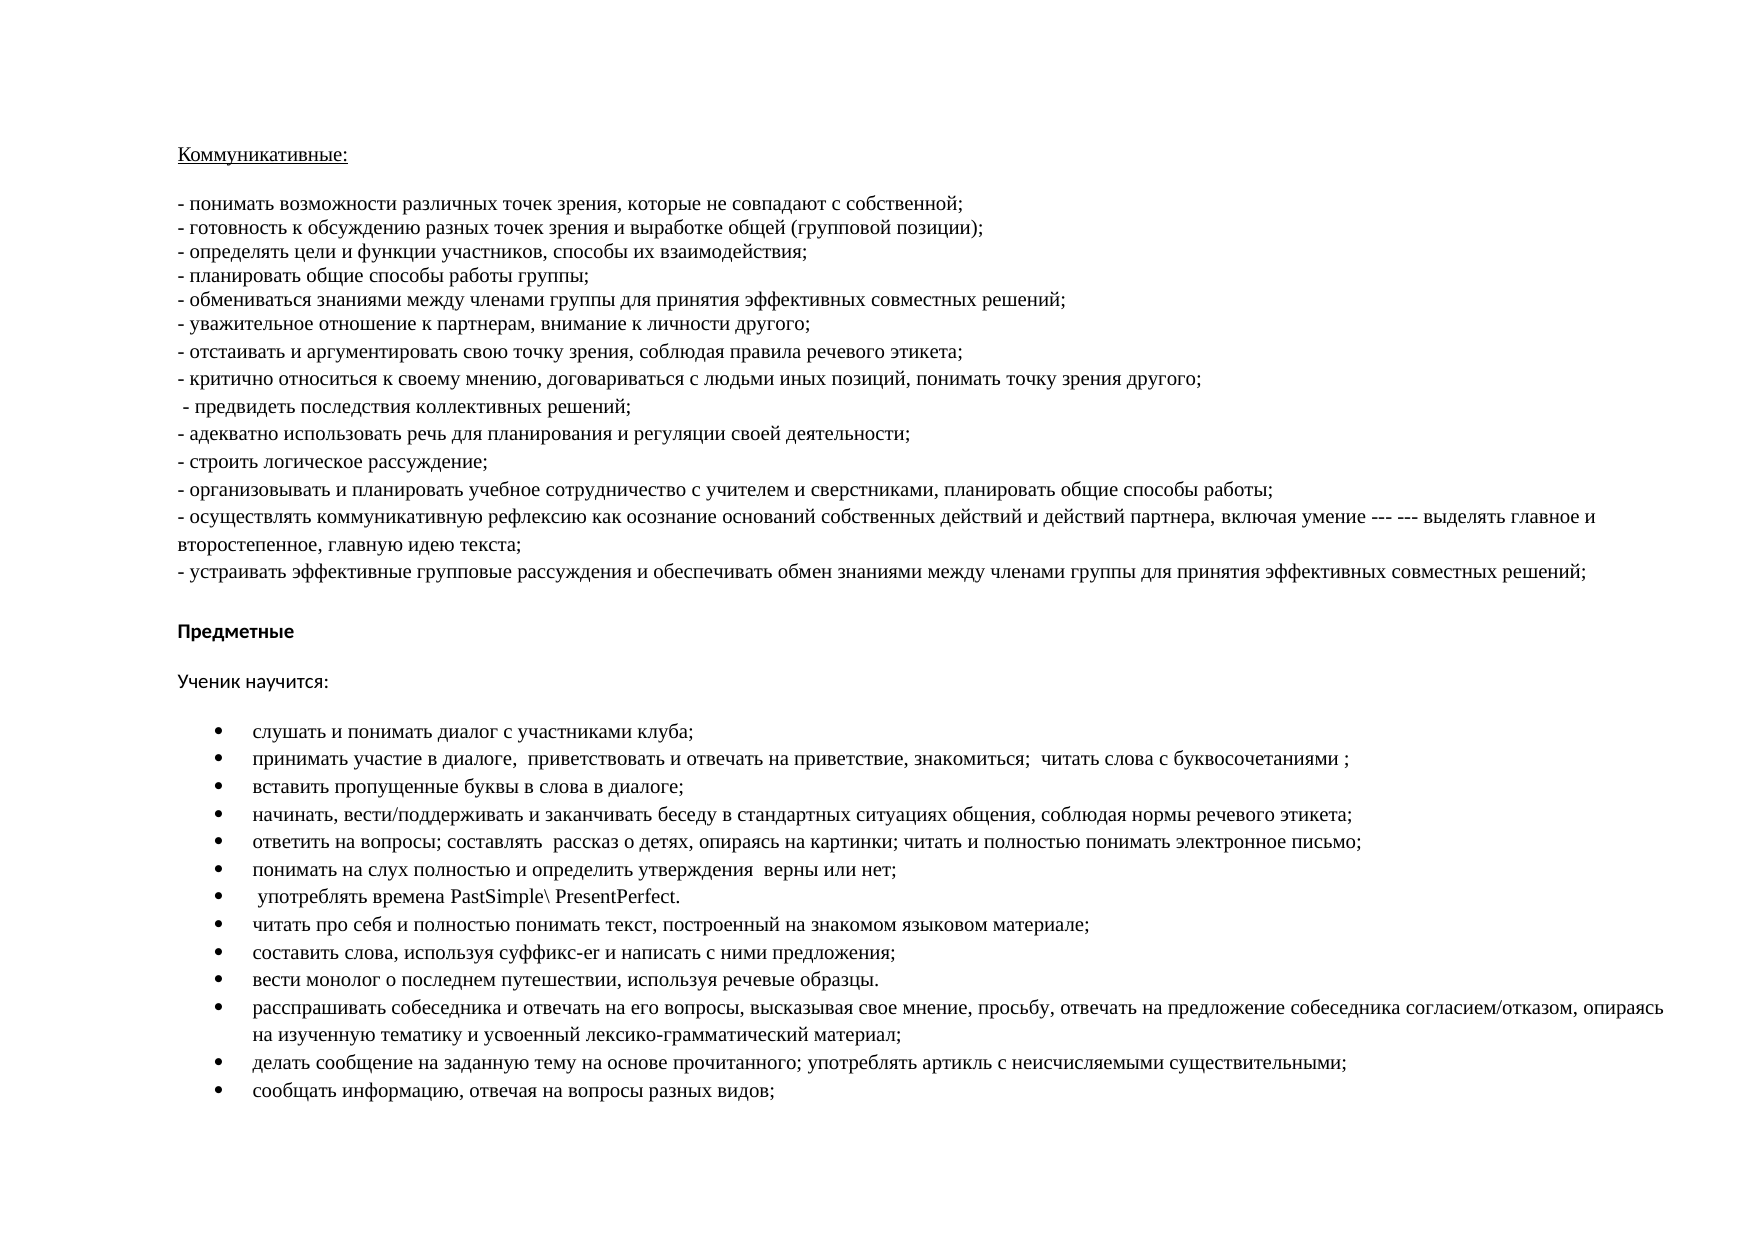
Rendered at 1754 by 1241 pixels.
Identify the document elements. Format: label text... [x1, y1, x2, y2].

list составить слова, используя суффикс-er и написать с ними предложения; [215, 939, 1665, 964]
text - обмениваться знаниями между членами группы для принятия эффективных совместных решений; [177, 287, 1665, 311]
text - организовывать и планировать учебное сотрудничество с учителем и сверстниками, планировать общие способы работы; [177, 477, 1665, 501]
text Коммуникативные: [177, 142, 1665, 166]
list читать про себя и полностью понимать текст, построенный на знакомом языковом материале; [215, 912, 1665, 936]
text Предметные [177, 587, 1665, 644]
list cлушать и понимать диалог с участниками клуба; [215, 719, 1665, 743]
text - планировать общие способы работы группы; [177, 263, 1665, 287]
text - адекватно использовать речь для планирования и регуляции своей деятельности; [177, 421, 1665, 445]
text - осуществлять коммуникативную рефлексию как осознание оснований собственных действий и действий партнера, включая умение --- --- выделять главное и второстепенное, главную идею текста; [177, 504, 1665, 556]
text - готовность к обсуждению разных точек зрения и выработке общей (групповой позиции); [177, 215, 1665, 239]
text - устраивать эффективные групповые рассуждения и обеспечивать обмен знаниями между членами группы для принятия эффективных совместных решений; [177, 559, 1665, 583]
list употреблять времена PastSimple\ PresentPerfect. [215, 884, 1665, 908]
text - понимать возможности различных точек зрения, которые не совпадают с собственной; [177, 191, 1665, 215]
list начинать, вести/поддерживать и заканчивать беседу в стандартных ситуациях общения, соблюдая нормы речевого этикета; [215, 802, 1665, 826]
text - отстаивать и аргументировать свою точку зрения, соблюдая правила речевого этикета; [177, 338, 1665, 363]
list ответить на вопросы; составлять рассказ о детях, опираясь на картинки; читать и полностью понимать электронное письмо; [215, 829, 1665, 853]
list сообщать информацию, отвечая на вопросы разных видов; [215, 1078, 1665, 1102]
text - критично относиться к своему мнению, договариваться с людьми иных позиций, понимать точку зрения другого; [177, 366, 1665, 390]
list делать сообщение на заданную тему на основе прочитанного; употреблять артикль с неисчисляемыми существительными; [215, 1050, 1665, 1074]
list принимать участие в диалоге, приветствовать и отвечать на приветствие, знакомиться; читать слова с буквосочетаниями ; [215, 746, 1665, 770]
list понимать на слух полностью и определить утверждения верны или нет; [215, 857, 1665, 881]
text - строить логическое рассуждение; [177, 449, 1665, 473]
list вести монолог о последнем путешествии, используя речевые образцы. [215, 967, 1665, 991]
text - предвидеть последствия коллективных решений; [177, 394, 1665, 418]
text - уважительное отношение к партнерам, внимание к личности другого; [177, 311, 1665, 335]
list вставить пропущенные буквы в слова в диалоге; [215, 774, 1665, 798]
text - определять цели и функции участников, способы их взаимодействия; [177, 239, 1665, 263]
list расспрашивать собеседника и отвечать на его вопросы, высказывая свое мнение, просьбу, отвечать на предложение собеседника согласием/отказом, опираясь на изученную тематику и усвоенный лексико-грамматический материал; [215, 995, 1665, 1046]
text Ученик научится: [177, 669, 1665, 694]
